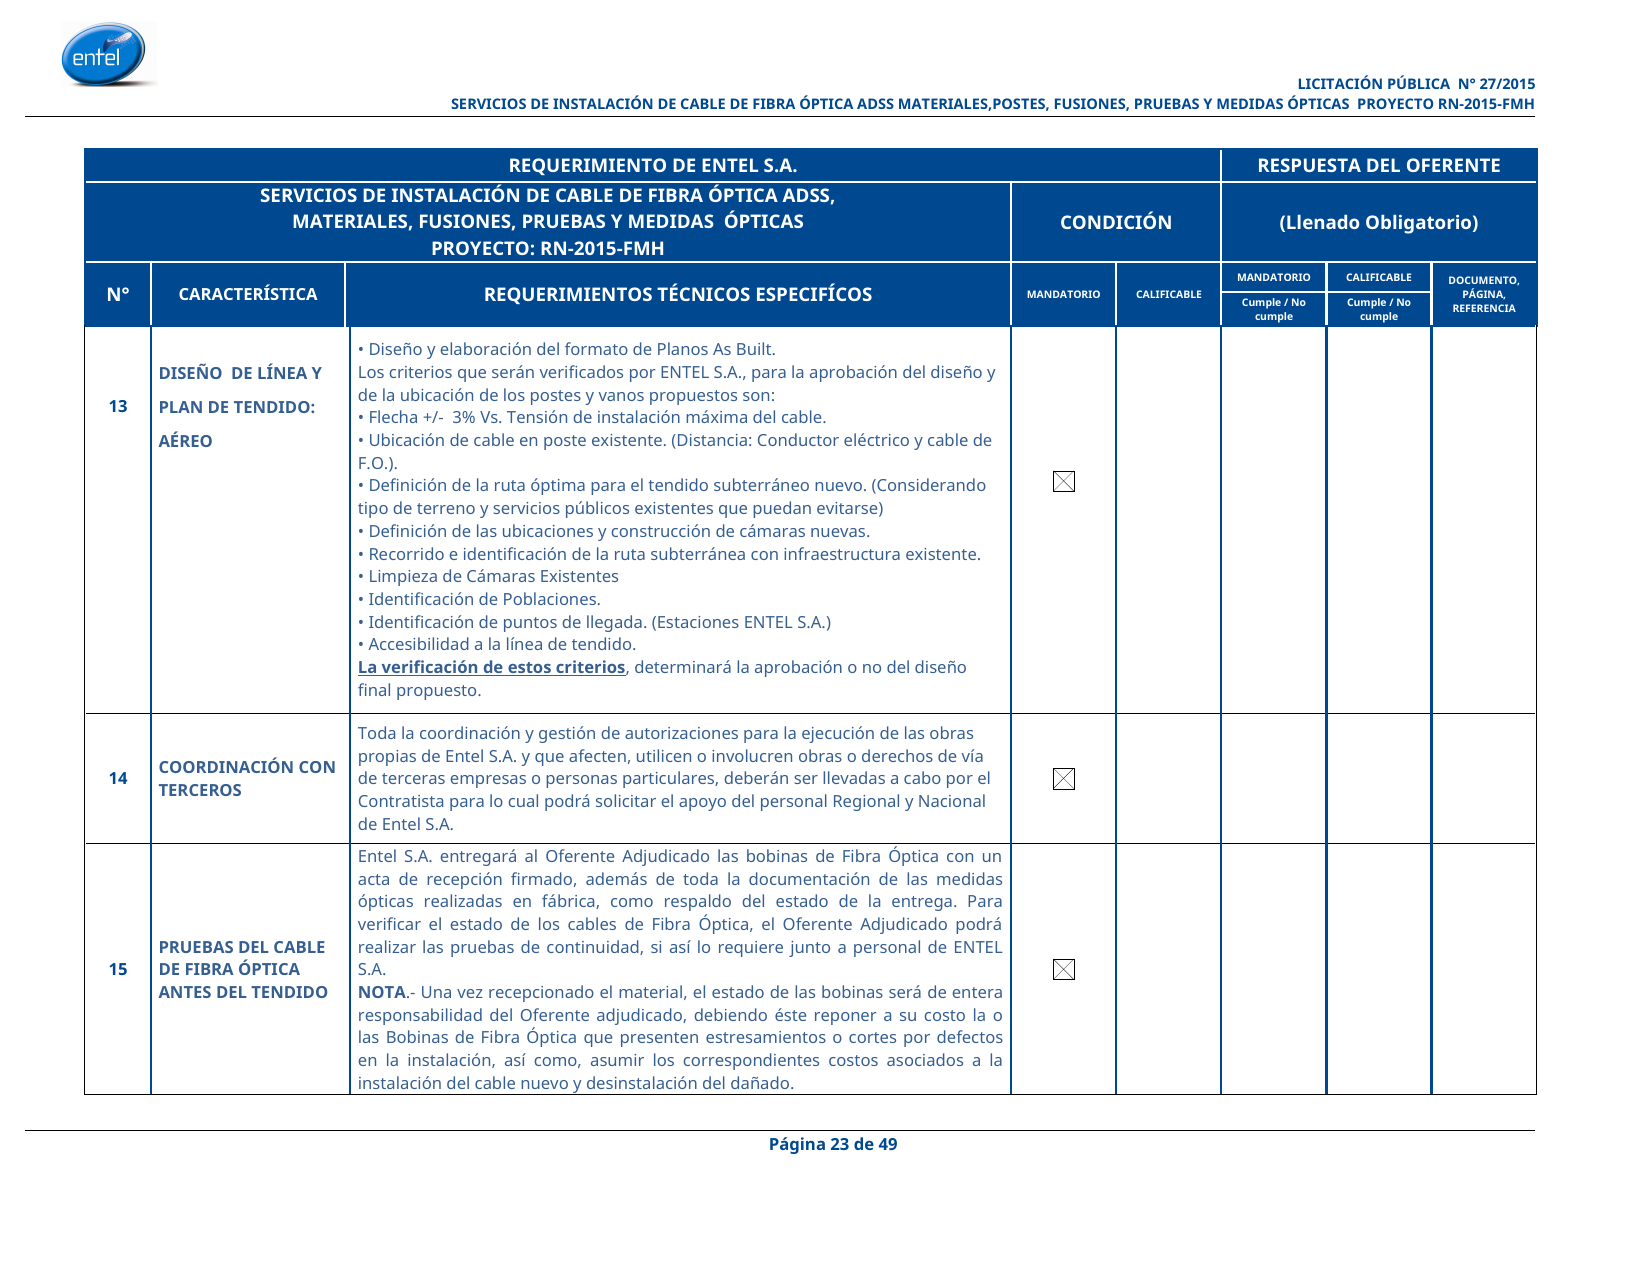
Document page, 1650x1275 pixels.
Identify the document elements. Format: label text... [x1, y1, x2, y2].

table_cell 13 13 [85, 327, 150, 712]
table_cell [1328, 327, 1430, 712]
table_cell [1222, 714, 1325, 843]
table_cell Entel S.A. entregará al Oferente Adjudicado las bobinas de Fibra Óptica con un acta de recepción firmado, además de toda la documentación de las medidas ópticas realizadas en fábrica, como respaldo del estado de la entrega. Para verificar el estado de los cables de Fibra Óptica, el Oferente Adjudicado podrá realizar las pruebas de continuidad, si así lo requiere junto a personal de ENTEL S.A. NOTA.- Una vez recepcionado el material, el estado de las bobinas será de entera responsabilidad del Oferente adjudicado, debiendo éste reponer a su costo la o las Bobinas de Fibra Óptica que presenten estresamientos o cortes por defectos en la instalación, así como, asumir los correspondientes costos asociados a la instalación del cable nuevo y desinstalación del dañado. [351, 844, 1010, 1094]
table_cell REQUERIMIENTOS TÉCNICOS ESPECIFÍCOS [346, 263, 1010, 325]
table_cell MANDATORIO [1012, 263, 1115, 325]
table_cell [1328, 714, 1430, 843]
table_cell CALIFICABLE [1328, 263, 1430, 291]
table_cell PROYECTO: RN-2015-FMH [86, 234, 1010, 261]
picture [61, 21, 158, 87]
table_cell MANDATORIO [1222, 263, 1325, 291]
table_cell [1433, 325, 1536, 712]
table_cell SERVICIOS DE INSTALACIÓN DE CABLE DE FIBRA ÓPTICA ADSS, MATERIALES, FUSIONES, PRUEBAS Y MEDIDAS ÓPTICAS [86, 183, 1010, 234]
table_cell [1012, 327, 1115, 712]
table_cell DOCUMENTO, PÁGINA, REFERENCIA [1433, 263, 1536, 325]
table_cell (Llenado Obligatorio) [1222, 183, 1536, 261]
table_cell CONDICIÓN [1012, 183, 1220, 261]
table_cell [1012, 714, 1115, 843]
table_cell DISEÑO DE LÍNEA Y PLAN DE TENDIDO: AÉREO Y SUBTERRÁNEO DISEÑO DE LÍNEA Y PLAN DE TENDIDO: AÉREO [152, 327, 349, 712]
table_cell [1433, 713, 1536, 843]
table_cell 15 [85, 843, 150, 1094]
table_cell [1117, 714, 1220, 843]
table_header RESPUESTA DEL OFERENTE [1222, 150, 1536, 181]
table_cell CARACTERÍSTICA [152, 263, 344, 325]
table_cell [1433, 843, 1536, 1094]
table_cell [1222, 327, 1325, 712]
table_cell [1012, 844, 1115, 1094]
table_cell Cumple / No cumple [1222, 293, 1325, 325]
table_cell [1117, 327, 1220, 712]
table_cell CALIFICABLE [1117, 263, 1220, 325]
table_cell [1222, 844, 1325, 1094]
table_cell Toda la coordinación y gestión de autorizaciones para la ejecución de las obras propias de Entel S.A. y que afecten, utilicen o involucren obras o derechos de vía de terceras empresas o personas particulares, deberán ser llevadas a cabo por el Contratista para lo cual podrá solicitar el apoyo del personal Regional y Nacional de Entel S.A. [351, 714, 1010, 843]
table_header REQUERIMIENTO DE ENTEL S.A. [86, 150, 1220, 181]
table_cell [1328, 844, 1430, 1094]
table_cell [1117, 844, 1220, 1094]
table_cell Cumple / No cumple [1328, 293, 1430, 325]
table_cell PRUEBAS DEL CABLE DE FIBRA ÓPTICA ANTES DEL TENDIDO [152, 844, 349, 1094]
table_cell COORDINACIÓN CON TERCEROS [152, 714, 349, 843]
table_cell N° [86, 263, 150, 325]
table_cell 14 [85, 713, 150, 843]
